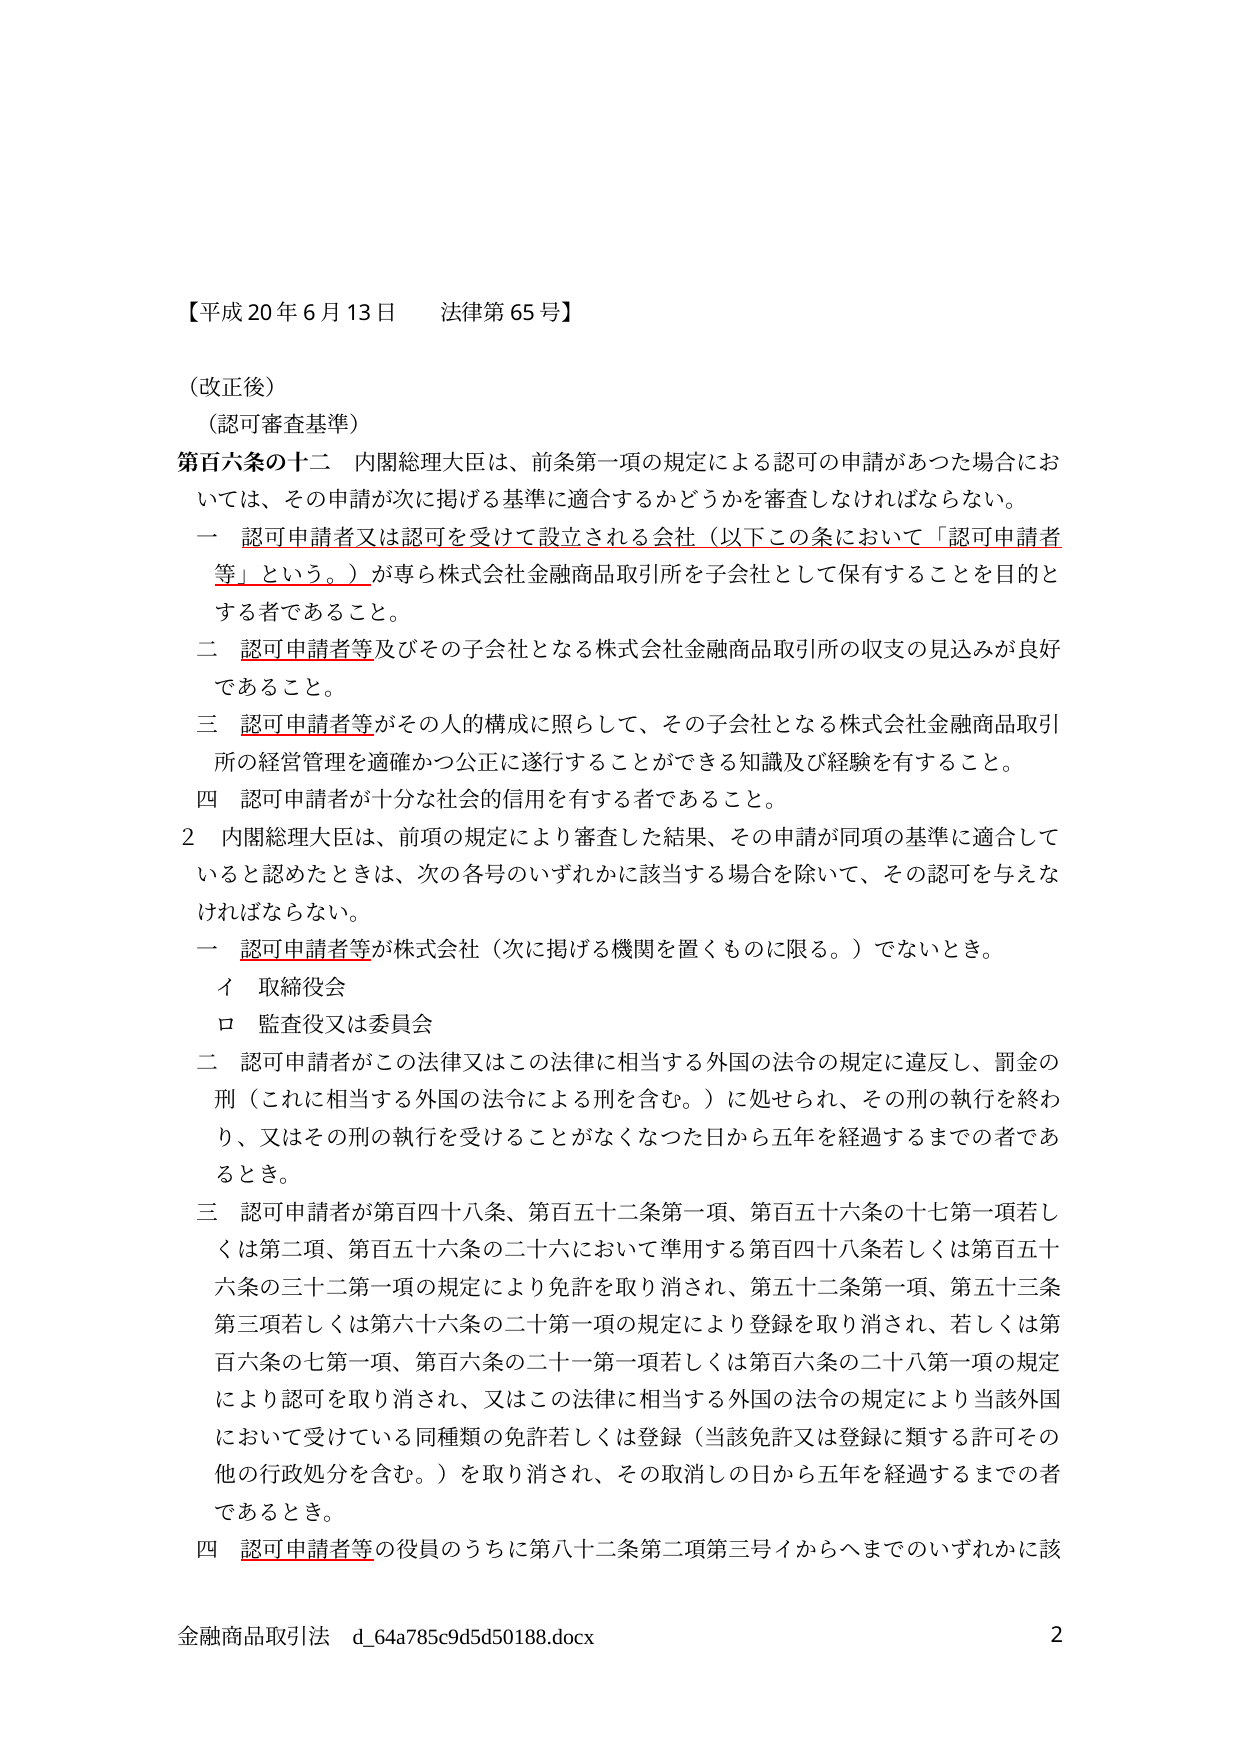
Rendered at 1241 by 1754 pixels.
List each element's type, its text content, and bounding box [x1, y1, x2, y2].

text 【平成20年6月13日 法律第65号】 [177, 292, 1063, 329]
text 三 認可申請者等がその人的構成に照らして、その子会社となる株式会社金融商品取引所の経営管理を適確かつ公正に遂行することができる知識及び経験を有すること。 [196, 704, 1063, 779]
text 三 認可申請者が第百四十八条、第百五十二条第一項、第百五十六条の十七第一項若しくは第二項、第百五十六条の二十六において準用する第百四十八条若しくは第百五十六条の三十二第一項の規定により免許を取り消され、第五十二条第一項、第五十三条第三項若しくは第六十六条の二十第一項の規定により登録を取り消され、若しくは第百六条の七第一項、第百六条の二十一第一項若しくは第百六条の二十八第一項の規定により認可を取り消され、又はこの法律に相当する外国の法令の規定により当該外国において受けている同種類の免許若しくは登録（当該免許又は登録に類する許可その他の行政処分を含む。）を取り消され、その取消しの日から五年を経過するまでの者であるとき。 [196, 1192, 1063, 1529]
text （改正後） [177, 367, 1063, 404]
text ロ 監査役又は委員会 [215, 1004, 1063, 1042]
text （認可審査基準） [196, 404, 1063, 442]
text 二 認可申請者がこの法律又はこの法律に相当する外国の法令の規定に違反し、罰金の刑（これに相当する外国の法令による刑を含む。）に処せられ、その刑の執行を終わり、又はその刑の執行を受けることがなくなつた日から五年を経過するまでの者であるとき。 [196, 1042, 1063, 1192]
text 第百六条の十二 内閣総理大臣は、前条第一項の規定による認可の申請があつた場合においては、その申請が次に掲げる基準に適合するかどうかを審査しなければならない。 [177, 442, 1063, 517]
text イ 取締役会 [215, 967, 1063, 1004]
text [196, 1529, 1063, 1567]
text 一 認可申請者又は認可を受けて設立される会社（以下この条において「認可申請者等」という。）が専ら株式会社金融商品取引所を子会社として保有することを目的とする者であること。 [196, 517, 1063, 629]
text ２ 内閣総理大臣は、前項の規定により審査した結果、その申請が同項の基準に適合していると認めたときは、次の各号のいずれかに該当する場合を除いて、その認可を与えなければならない。 [177, 817, 1063, 929]
text 四 認可申請者が十分な社会的信用を有する者であること。 [196, 779, 1063, 817]
text 一 認可申請者等が株式会社（次に掲げる機関を置くものに限る。）でないとき。 [196, 929, 1063, 967]
text 二 認可申請者等及びその子会社となる株式会社金融商品取引所の収支の見込みが良好であること。 [196, 629, 1063, 704]
